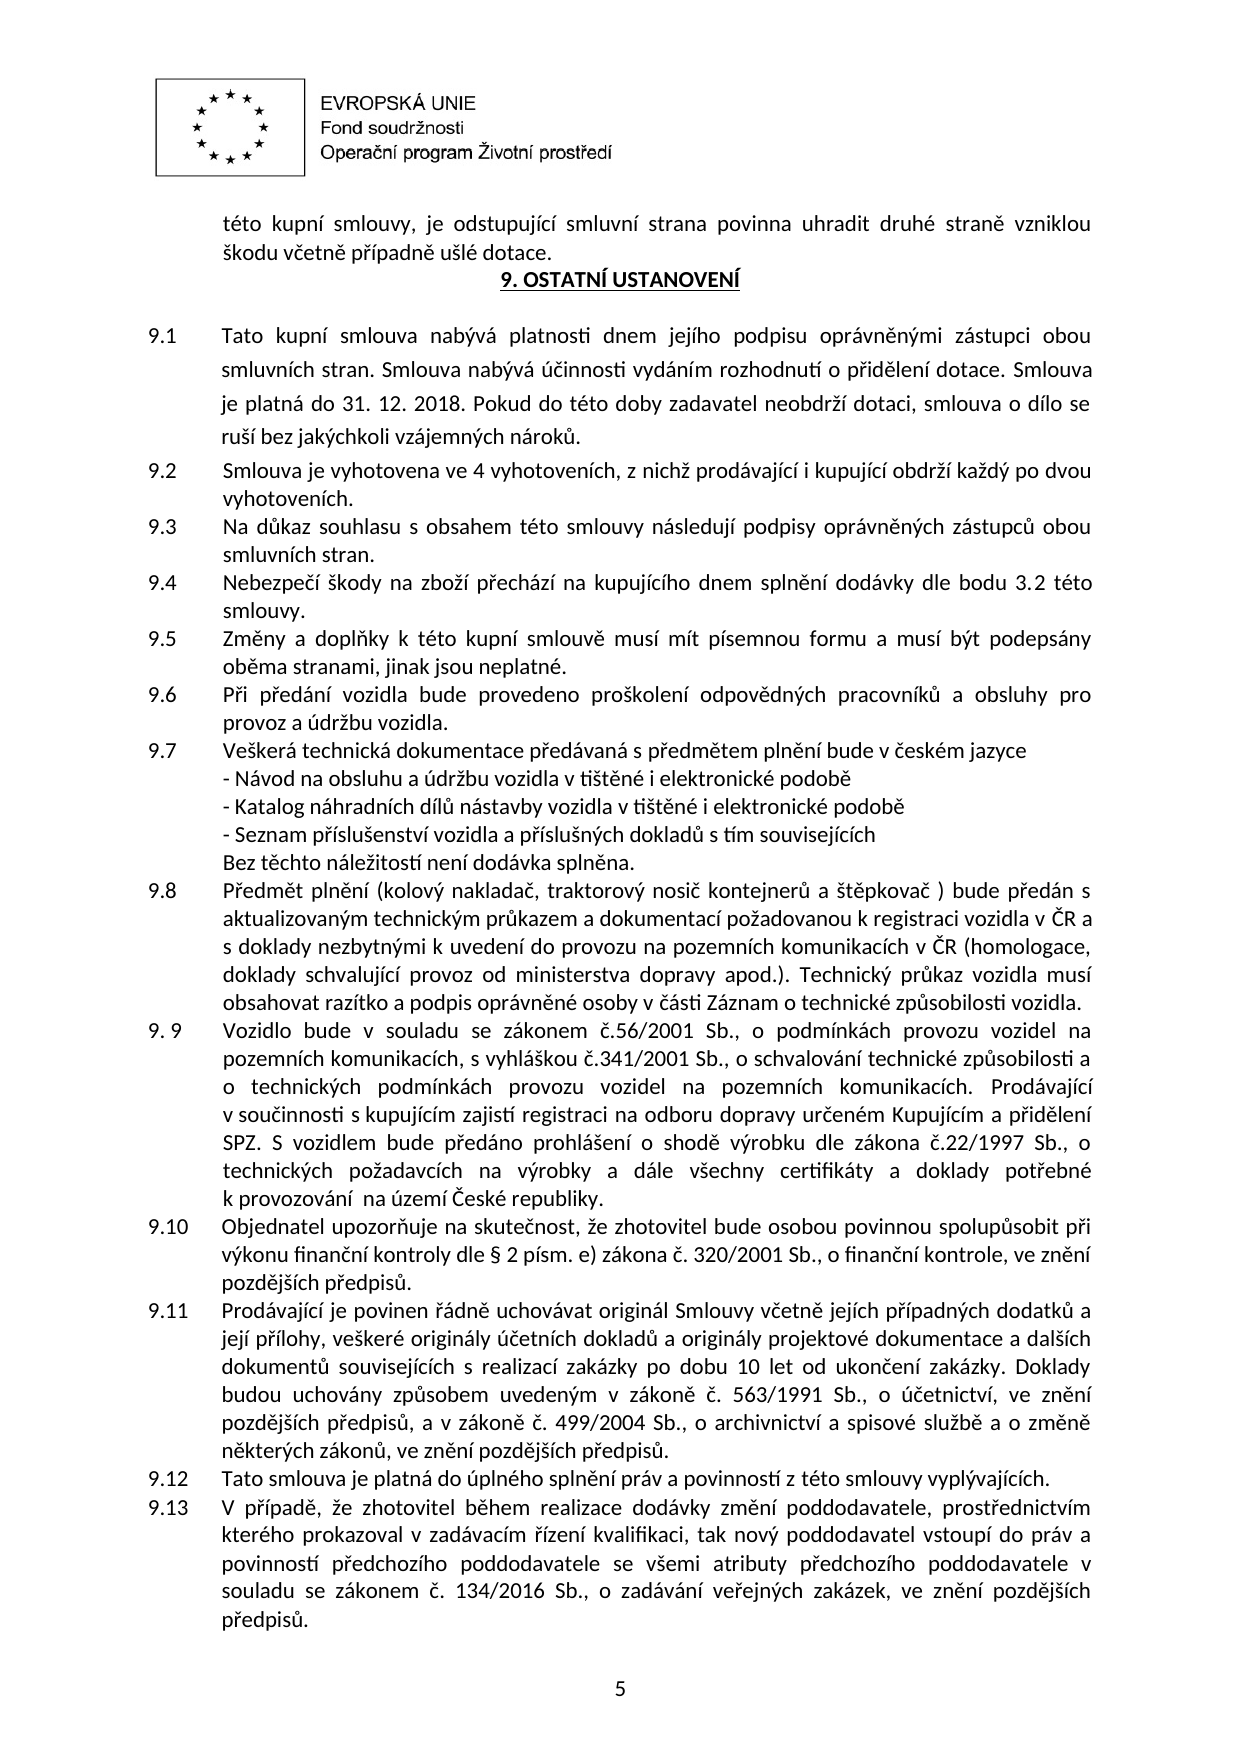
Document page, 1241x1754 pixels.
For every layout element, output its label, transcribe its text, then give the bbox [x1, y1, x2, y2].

text 9.10 Objednatel upozorňuje na skutečnost, že zhotovitel bude osobou povinnou spolupůsobit při výkonu finanční kontroly dle § 2 písm. e) zákona č. 320/2001 Sb., o finanční kontrole, ve znění pozdějších předpisů. [148, 1212, 1093, 1296]
text 9.5 Změny a doplňky k této kupní smlouvě musí mít písemnou formu a musí být podepsány oběma stranami, jinak jsou neplatné. [148, 624, 1093, 680]
text 9.6 Při předání vozidla bude provedeno proškolení odpovědných pracovníků a obsluhy pro provoz a údržbu vozidla. [148, 680, 1093, 736]
text 9. OSTATNÍ USTANOVENÍ [148, 266, 1093, 294]
text - Návod na obsluhu a údržbu vozidla v tištěné i elektronické podobě [148, 764, 1093, 792]
text 9.1 Tato kupní smlouva nabývá platnosti dnem jejího podpisu oprávněnými zástupci obou smluvních stran. Smlouva nabývá účinnosti vydáním rozhodnutí o přidělení dotace. Smlouva je platná do 31. 12. 2018. Pokud do této doby zadavatel neobdrží dotaci, smlouva o dílo se ruší bez jakýchkoli vzájemných nároků. [148, 322, 1093, 450]
text 9.4 Nebezpečí škody na zboží přechází na kupujícího dnem splnění dodávky dle bodu 3.2 této smlouvy. [148, 568, 1093, 624]
text 9.13 V případě, že zhotovitel během realizace dodávky změní poddodavatele, prostřednictvím kterého prokazoval v zadávacím řízení kvalifikaci, tak nový poddodavatel vstoupí do práv a povinností předchozího poddodavatele se všemi atributy předchozího poddodavatele v souladu se zákonem č. 134/2016 Sb., o zadávání veřejných zakázek, ve znění pozdějších předpisů. [148, 1493, 1093, 1633]
text - Seznam příslušenství vozidla a příslušných dokladů s tím souvisejících [148, 820, 1093, 848]
text Bez těchto náležitostí není dodávka splněna. [148, 848, 1093, 876]
text 9.7 Veškerá technická dokumentace předávaná s předmětem plnění bude v českém jazyce [148, 736, 1093, 764]
text - Katalog náhradních dílů nástavby vozidla v tištěné i elektronické podobě [148, 792, 1093, 820]
text 9.2 Smlouva je vyhotovena ve 4 vyhotoveních, z nichž prodávající i kupující obdrží každý po dvou vyhotoveních. [148, 456, 1093, 512]
text 9.11 Prodávající je povinen řádně uchovávat originál Smlouvy včetně jejích případných dodatků a její přílohy, veškeré originály účetních dokladů a originály projektové dokumentace a dalších dokumentů souvisejících s realizací zakázky po dobu 10 let od ukončení zakázky. Doklady budou uchovány způsobem uvedeným v zákoně č. 563/1991 Sb., o účetnictví, ve znění pozdějších předpisů, a v zákoně č. 499/2004 Sb., o archivnictví a spisové službě a o změně některých zákonů, ve znění pozdějších předpisů. [148, 1296, 1093, 1464]
picture [147, 73, 619, 181]
text 9.12 Tato smlouva je platná do úplného splnění práv a povinností z této smlouvy vyplývajících. [148, 1464, 1093, 1493]
text 9.8 Předmět plnění (kolový nakladač, traktorový nosič kontejnerů a štěpkovač ) bude předán s aktualizovaným technickým průkazem a dokumentací požadovanou k registraci vozidla v ČR a s doklady nezbytnými k uvedení do provozu na pozemních komunikacích v ČR (homologace, doklady schvalující provoz od ministerstva dopravy apod.). Technický průkaz vozidla musí obsahovat razítko a podpis oprávněné osoby v části Záznam o technické způsobilosti vozidla. [148, 876, 1093, 1016]
text 9. 9 Vozidlo bude v souladu se zákonem č.56/2001 Sb., o podmínkách provozu vozidel na pozemních komunikacích, s vyhláškou č.341/2001 Sb., o schvalování technické způsobilosti a o technických podmínkách provozu vozidel na pozemních komunikacích. Prodávající v součinnosti s kupujícím zajistí registraci na odboru dopravy určeném Kupujícím a přidělení SPZ. S vozidlem bude předáno prohlášení o shodě výrobku dle zákona č.22/1997 Sb., o technických požadavcích na výrobky a dále všechny certifikáty a doklady potřebné k provozování na území České republiky. [148, 1016, 1093, 1212]
text 9.3 Na důkaz souhlasu s obsahem této smlouvy následují podpisy oprávněných zástupců obou smluvních stran. [148, 512, 1093, 568]
